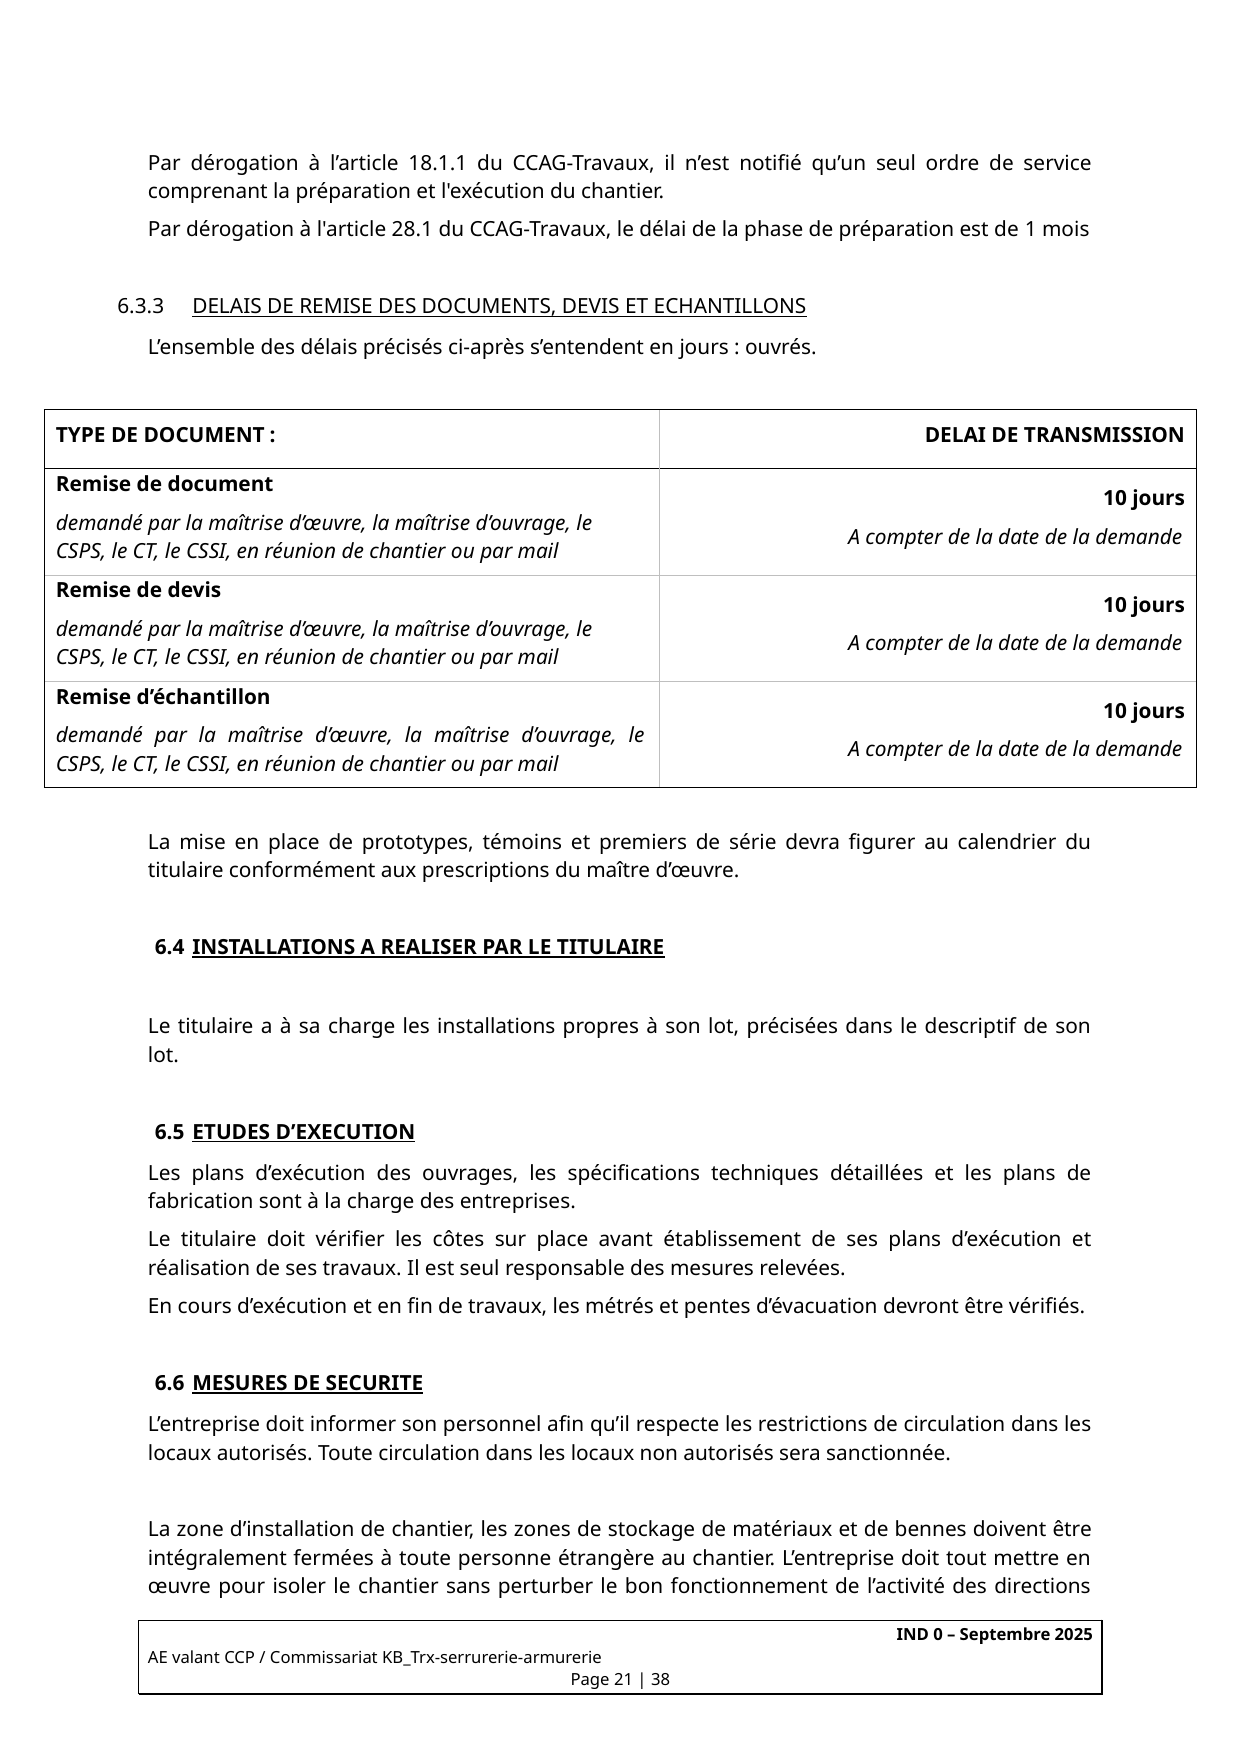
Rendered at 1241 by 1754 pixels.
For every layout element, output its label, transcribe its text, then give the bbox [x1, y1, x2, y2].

table_header DELAI DE TRANSMISSION [660, 410, 1196, 468]
subtitle MESURES DE SECURITE [154, 1368, 1093, 1397]
text 1 mois [148, 214, 1093, 243]
text Le titulaire a à sa charge les installations propres à son lot, précisées dans le descriptif de son lot. [148, 1011, 1093, 1068]
text L’ensemble des délais précisés ci-après s’entendent en jours : [148, 332, 1093, 361]
subtitle DELAIS DE REMISE DES DOCUMENTS, DEVIS ET ECHANTILLONS [117, 291, 1093, 320]
text En cours d’exécution et en fin de travaux, les métrés et pentes d’évacuation devront être vérifiés. [148, 1291, 1093, 1320]
subtitle INSTALLATIONS A REALISER PAR LE TITULAIRE [154, 932, 1093, 961]
table_cell 10 jours A compter de la date de la demande [660, 682, 1196, 787]
table_cell 10 jours A compter de la date de la demande [660, 576, 1196, 681]
text Les plans d’exécution des ouvrages, les spécifications techniques détaillées et les plans de fabrication sont à la charge des entreprises. [148, 1158, 1093, 1214]
table_cell 10 jours A compter de la date de la demande [660, 469, 1196, 574]
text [148, 1514, 1093, 1600]
text La mise en place de prototypes, témoins et premiers de série devra figurer au calendrier du titulaire conformément aux prescriptions du maître d’œuvre. [148, 827, 1093, 884]
subtitle ETUDES D’EXECUTION [154, 1117, 1093, 1145]
table_header TYPE DE DOCUMENT : [45, 410, 659, 468]
text L’entreprise doit informer son personnel afin qu’il respecte les restrictions de circulation dans les locaux autorisés. Toute circulation dans les locaux non autorisés sera sanctionnée. [148, 1409, 1093, 1466]
text Le titulaire doit vérifier les côtes sur place avant établissement de ses plans d’exécution et réalisation de ses travaux. Il est seul responsable des mesures relevées. [148, 1224, 1093, 1281]
table_cell Remise de document demandé par la maîtrise d’œuvre, la maîtrise d’ouvrage, le CSPS, le CT, le CSSI, en réunion de chantier ou par mail [45, 469, 659, 574]
table_cell Remise de devis demandé par la maîtrise d’œuvre, la maîtrise d’ouvrage, le CSPS, le CT, le CSSI, en réunion de chantier ou par mail [45, 576, 659, 681]
table_cell Remise d’échantillon demandé par la maîtrise d’œuvre, la maîtrise d’ouvrage, le CSPS, le CT, le CSSI, en réunion de chantier ou par mail [45, 682, 659, 787]
